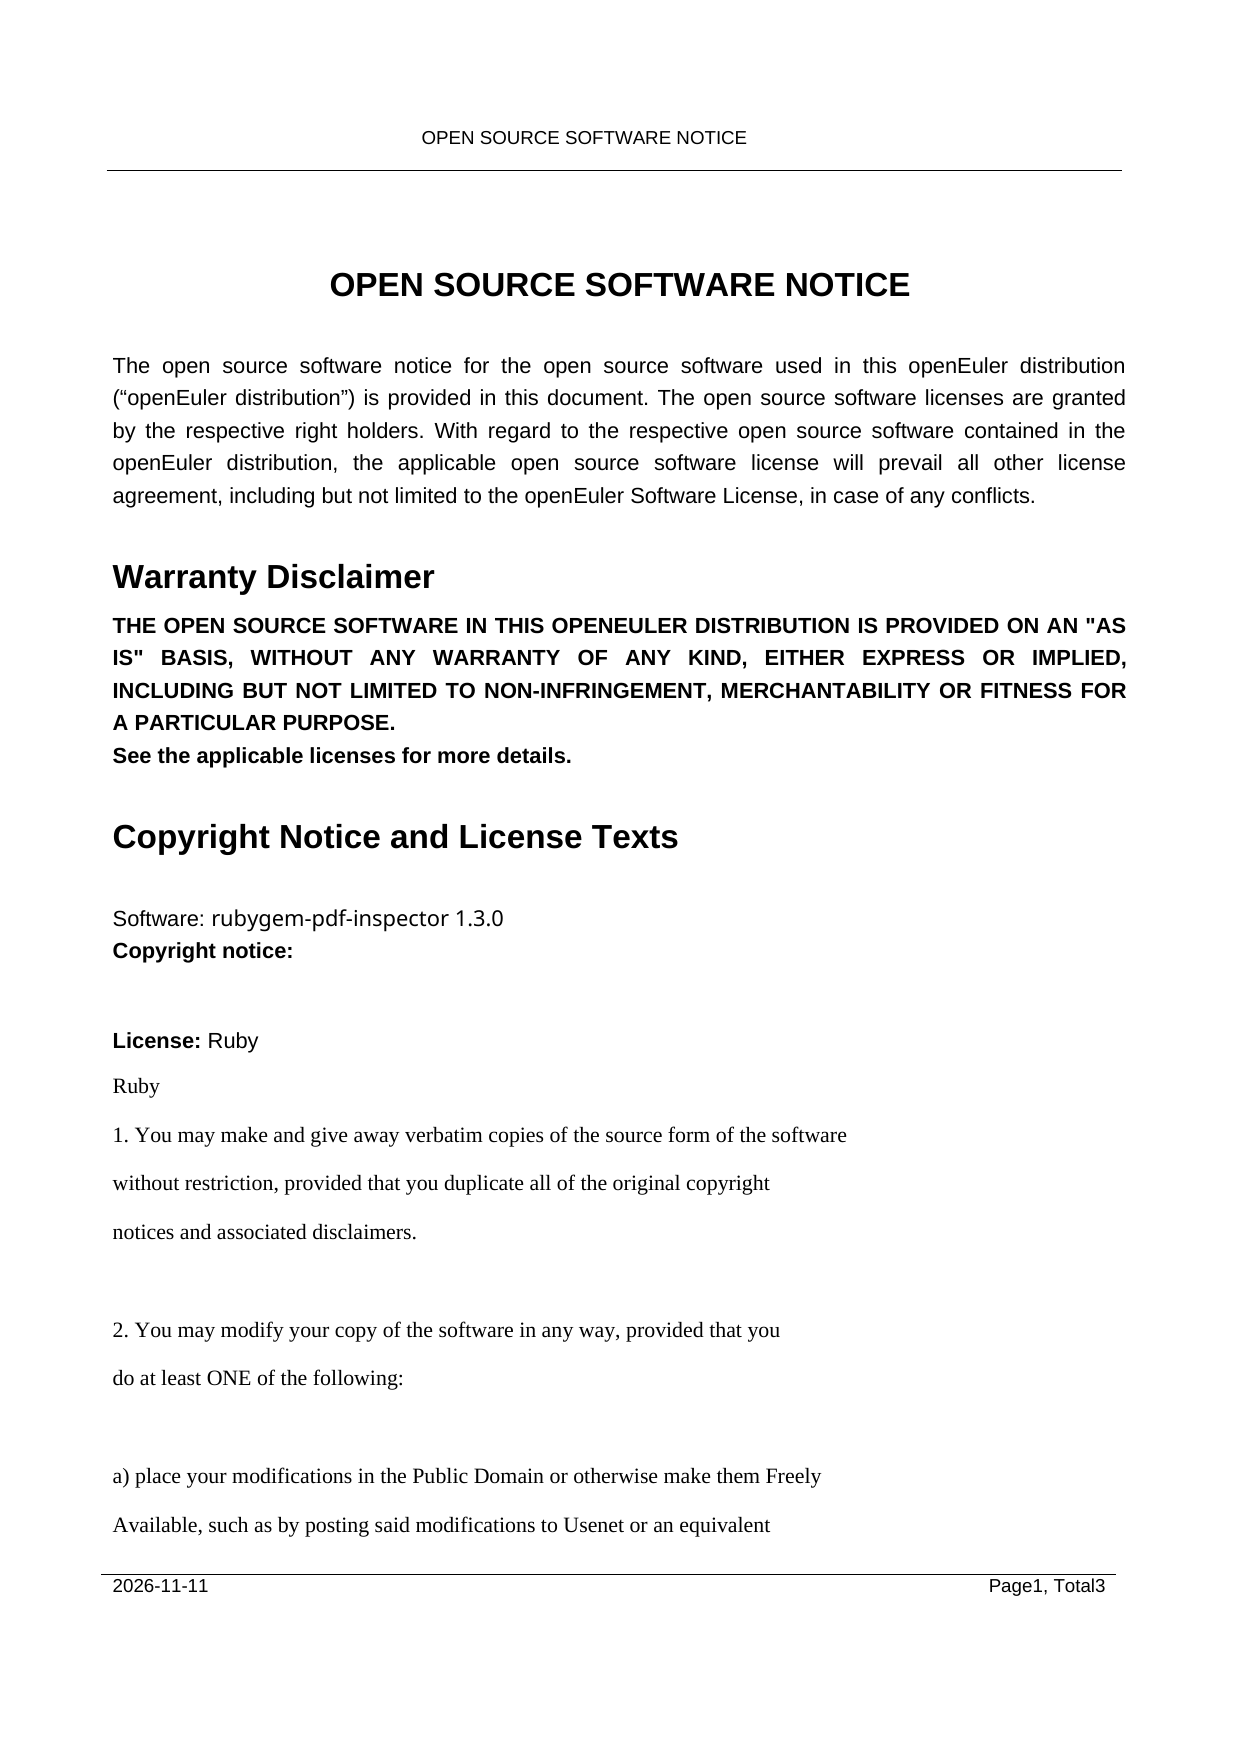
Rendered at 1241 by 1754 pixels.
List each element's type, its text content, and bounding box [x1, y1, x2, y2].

text The open source software notice for the open source software used in this openEuler distribution (“openEuler distribution”) is provided in this document. The open source software licenses are granted by the respective right holders. With regard to the respective open source software contained in the openEuler distribution, the applicable open source software license will prevail all other license agreement, including but not limited to the openEuler Software License, in case of any conflicts. [112, 349, 1128, 511]
text License: Ruby [112, 1024, 1128, 1057]
text OPEN SOURCE SOFTWARE NOTICE [112, 251, 1128, 316]
text Software: rubygem-pdf-inspector 1.3.0 [112, 901, 1128, 934]
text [112, 1069, 1128, 1541]
text THE OPEN SOURCE SOFTWARE IN THIS OPENEULER DISTRIBUTION IS PROVIDED ON AN "AS IS" BASIS, WITHOUT ANY WARRANTY OF ANY KIND, EITHER EXPRESS OR IMPLIED, INCLUDING BUT NOT LIMITED TO NON-INFRINGEMENT, MERCHANTABILITY OR FITNESS FOR A PARTICULAR PURPOSE. See the applicable licenses for more details. [112, 609, 1128, 771]
text Copyright Notice and License Texts [112, 804, 1128, 869]
text Copyright notice: [112, 934, 1128, 966]
text Warranty Disclaimer [112, 544, 1128, 609]
